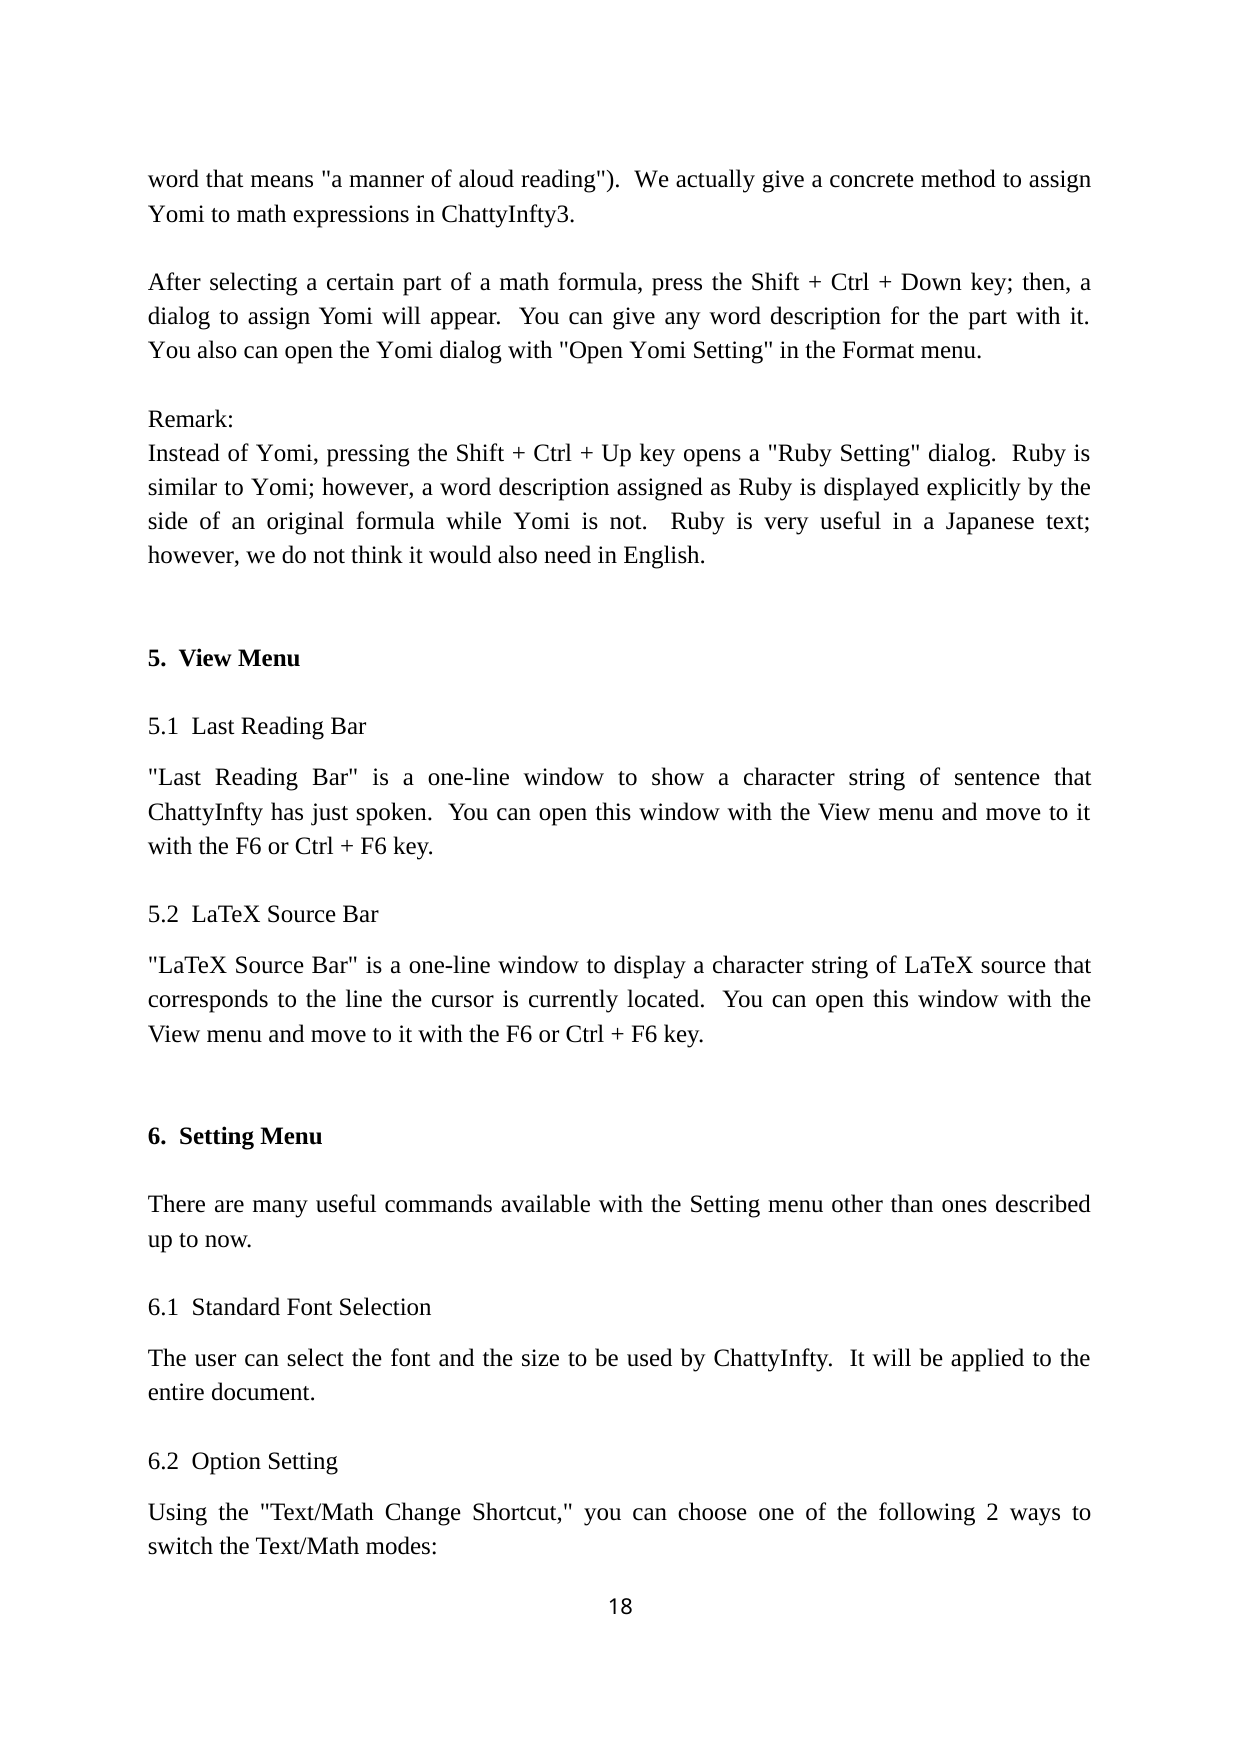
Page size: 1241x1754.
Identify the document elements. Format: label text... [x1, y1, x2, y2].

text There are many useful commands available with the Setting menu other than ones described up to now. [148, 1187, 1092, 1255]
text 5.2 LaTeX Source Bar [148, 896, 1092, 931]
text Remark: [148, 401, 1092, 435]
text "Last Reading Bar" is a one-line window to show a character string of sentence that ChattyInfty has just spoken. You can open this window with the View menu and move to it with the F6 or Ctrl + F6 key. [148, 760, 1092, 862]
text After selecting a certain part of a math formula, press the Shift + Ctrl + Down key; then, a dialog to assign Yomi will appear. You can give any word description for the part with it. You also can open the Yomi dialog with "Open Yomi Setting" in the Format menu. [148, 264, 1092, 367]
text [148, 162, 1092, 230]
text 6.2 Option Setting [148, 1443, 1092, 1477]
text 6.1 Standard Font Selection [148, 1289, 1092, 1323]
text 5. View Menu [148, 640, 1092, 674]
text The user can select the font and the size to be used by ChattyInfty. It will be applied to the entire document. [148, 1341, 1092, 1409]
text Using the "Text/Math Change Shortcut," you can choose one of the following 2 ways to switch the Text/Math modes: [148, 1494, 1092, 1563]
text Instead of Yomi, pressing the Shift + Ctrl + Up key opens a "Ruby Setting" dialog. Ruby is similar to Yomi; however, a word description assigned as Ruby is displayed explicitly by the side of an original formula while Yomi is not. Ruby is very useful in a Japanese text; however, we do not think it would also need in English. [148, 435, 1092, 572]
text "LaTeX Source Bar" is a one-line window to display a character string of LaTeX source that corresponds to the line the cursor is currently located. You can open this window with the View menu and move to it with the F6 or Ctrl + F6 key. [148, 948, 1092, 1050]
text 6. Setting Menu [148, 1118, 1092, 1153]
text 5.1 Last Reading Bar [148, 708, 1092, 743]
